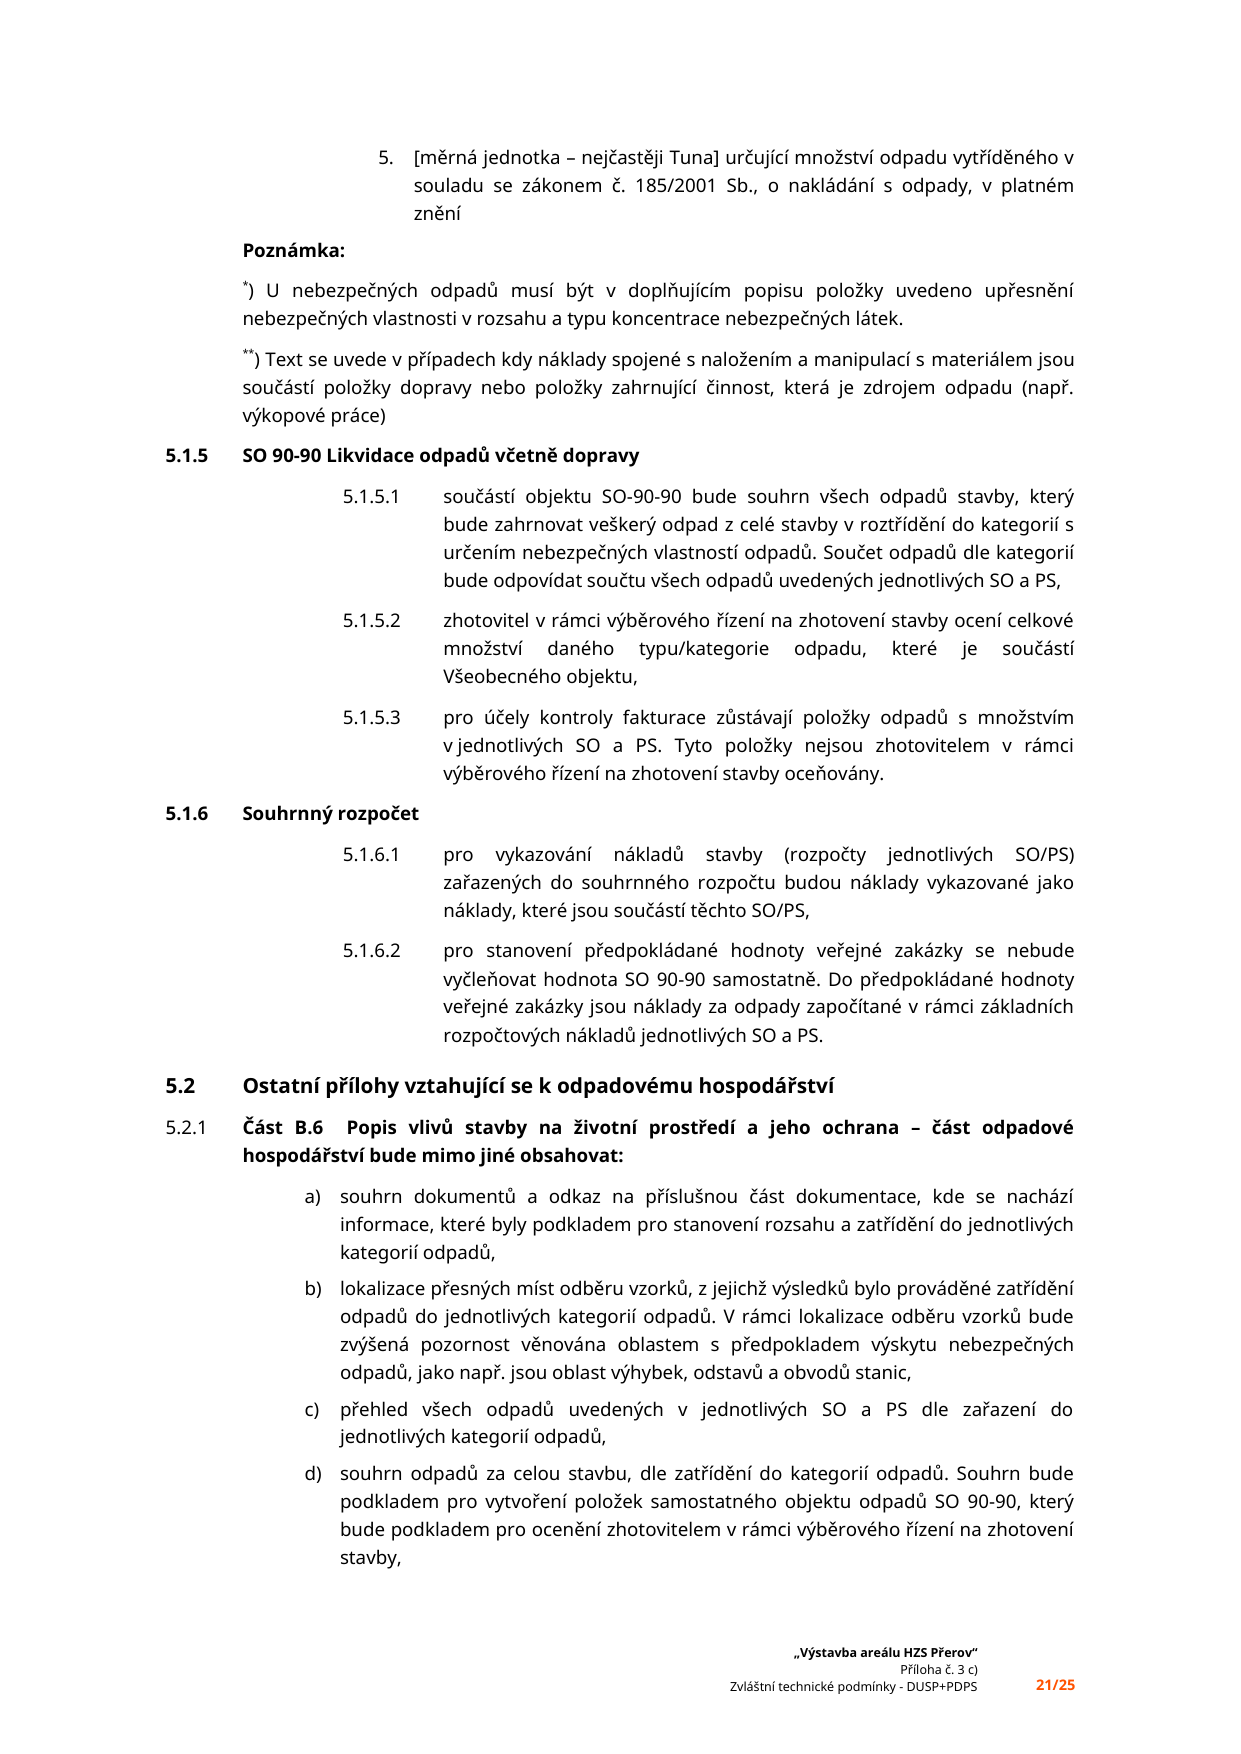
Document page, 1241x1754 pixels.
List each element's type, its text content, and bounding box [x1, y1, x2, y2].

list Ostatní přílohy vztahující se k odpadovému hospodářství [165, 1071, 1075, 1099]
list pro účely kontroly fakturace zůstávají položky odpadů s množstvím v jednotlivých SO a PS. Tyto položky nejsou zhotovitelem v rámci výběrového řízení na zhotovení stavby oceňovány. [343, 704, 1075, 786]
list Část B.6 Popis vlivů stavby na životní prostředí a jeho ochrana – část odpadové hospodářství bude mimo jiné obsahovat: [165, 1114, 1075, 1168]
list přehled všech odpadů uvedených v jednotlivých SO a PS dle zařazení do jednotlivých kategorií odpadů, [304, 1396, 1075, 1449]
list lokalizace přesných míst odběru vzorků, z jejichž výsledků bylo prováděné zatřídění odpadů do jednotlivých kategorií odpadů. V rámci lokalizace odběru vzorků bude zvýšená pozornost věnována oblastem s předpokladem výskytu nebezpečných odpadů, jako např. jsou oblast výhybek, odstavů a obvodů stanic, [304, 1275, 1075, 1385]
text *) U nebezpečných odpadů musí být v doplňujícím popisu položky uvedeno upřesnění nebezpečných vlastnosti v rozsahu a typu koncentrace nebezpečných látek. [242, 277, 1075, 331]
list [měrná jednotka – nejčastěji Tuna] určující množství odpadu vytříděného v souladu se zákonem č. 185/2001 Sb., o nakládání s odpady, v platném znění [378, 144, 1075, 226]
list Souhrnný rozpočet [165, 801, 1075, 826]
list souhrn odpadů za celou stavbu, dle zatřídění do kategorií odpadů. Souhrn bude podkladem pro vytvoření položek samostatného objektu odpadů SO 90-90, který bude podkladem pro ocenění zhotovitelem v rámci výběrového řízení na zhotovení stavby, [304, 1460, 1075, 1570]
text **) Text se uvede v případech kdy náklady spojené s naložením a manipulací s materiálem jsou součástí položky dopravy nebo položky zahrnující činnost, která je zdrojem odpadu (např. výkopové práce) [242, 346, 1075, 427]
list souhrn dokumentů a odkaz na příslušnou část dokumentace, kde se nachází informace, které byly podkladem pro stanovení rozsahu a zatřídění do jednotlivých kategorií odpadů, [304, 1183, 1075, 1264]
text Poznámka: [242, 237, 1075, 262]
list pro stanovení předpokládané hodnoty veřejné zakázky se nebude vyčleňovat hodnota SO 90-90 samostatně. Do předpokládané hodnoty veřejné zakázky jsou náklady za odpady započítané v rámci základních rozpočtových nákladů jednotlivých SO a PS. [343, 938, 1075, 1047]
list SO 90-90 Likvidace odpadů včetně dopravy [165, 442, 1075, 468]
list součástí objektu SO-90-90 bude souhrn všech odpadů stavby, který bude zahrnovat veškerý odpad z celé stavby v roztřídění do kategorií s určením nebezpečných vlastností odpadů. Součet odpadů dle kategorií bude odpovídat součtu všech odpadů uvedených jednotlivých SO a PS, [343, 483, 1075, 593]
list zhotovitel v rámci výběrového řízení na zhotovení stavby ocení celkové množství daného typu/kategorie odpadu, které je součástí Všeobecného objektu, [343, 608, 1075, 689]
list pro vykazování nákladů stavby (rozpočty jednotlivých SO/PS) zařazených do souhrnného rozpočtu budou náklady vykazované jako náklady, které jsou součástí těchto SO/PS, [343, 841, 1075, 923]
